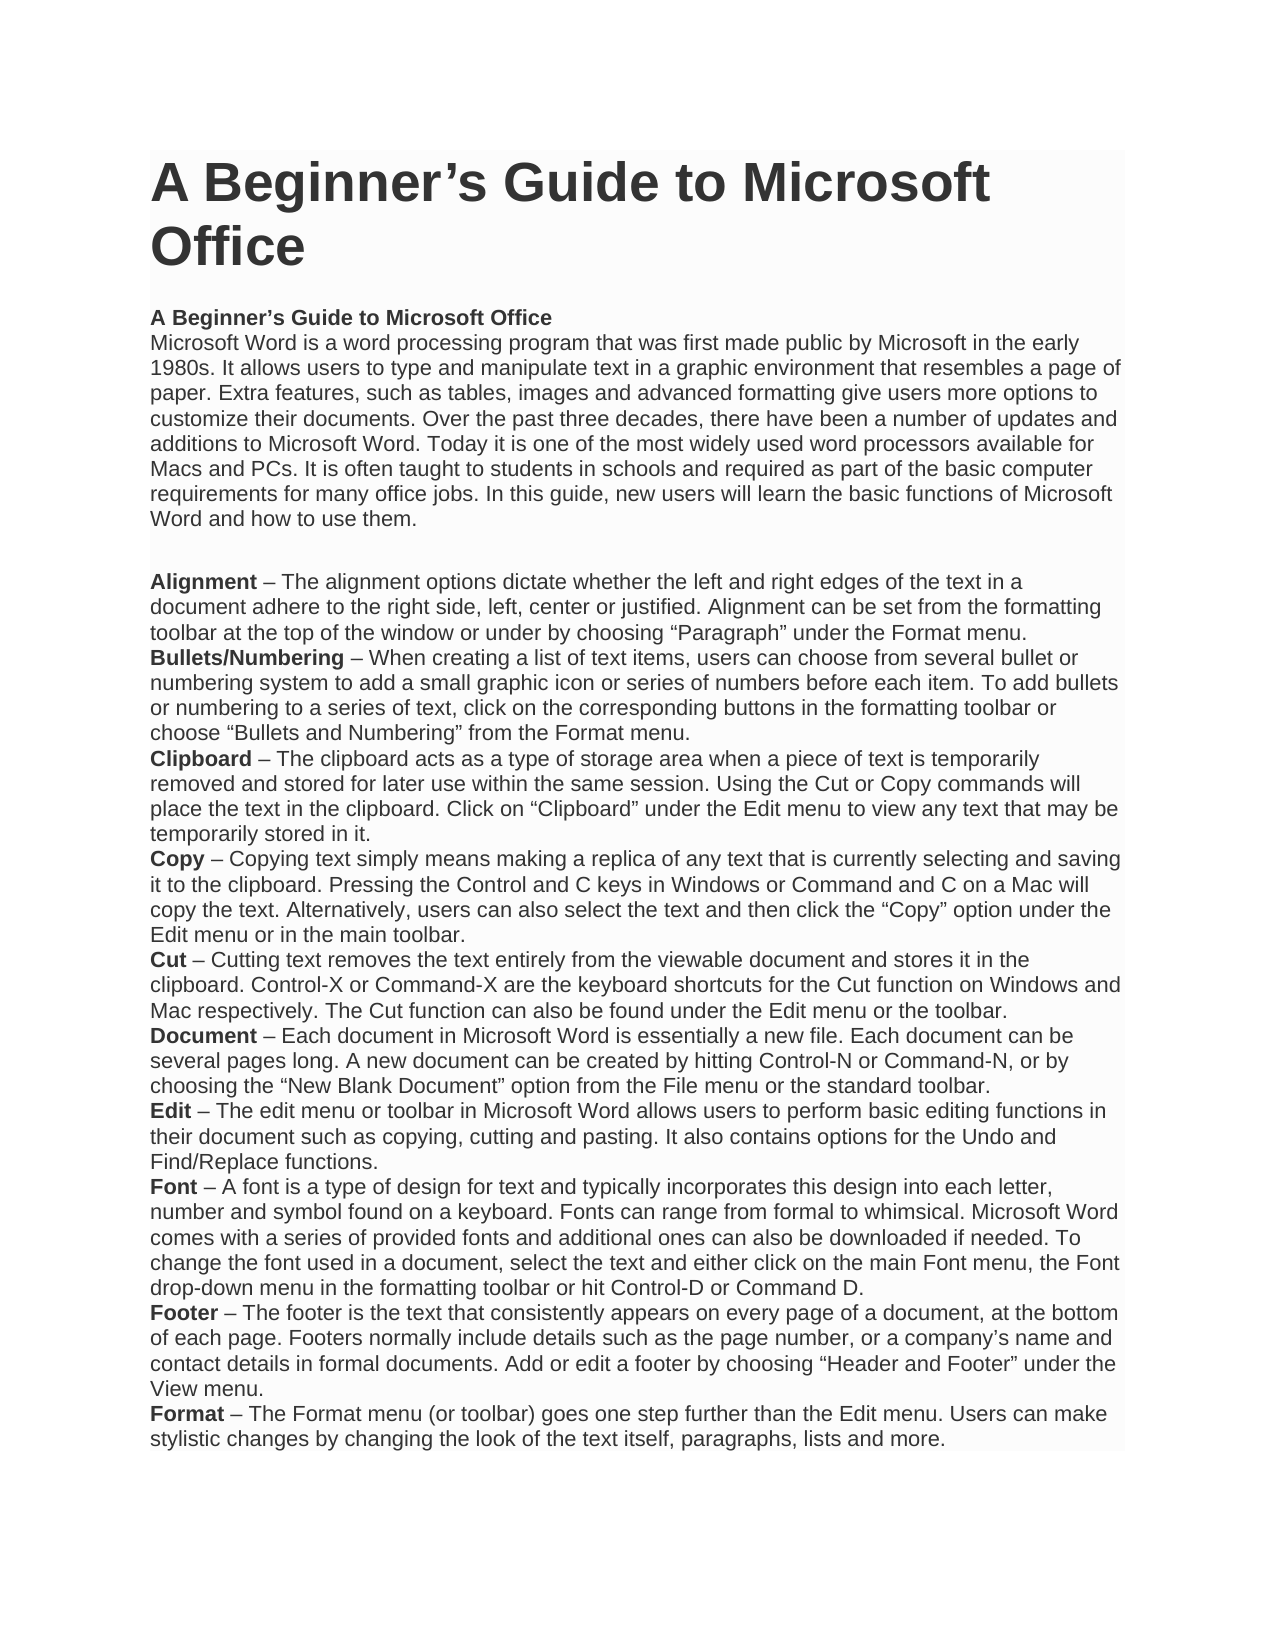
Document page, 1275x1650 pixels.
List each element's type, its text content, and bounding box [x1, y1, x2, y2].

text Cut – Cutting text removes the text entirely from the viewable document and stores it in the clipboard. Control-X or Command-X are the keyboard shortcuts for the Cut function on Windows and Mac respectively. The Cut function can also be found under the Edit menu or the toolbar. [150, 947, 1125, 1023]
text Document – Each document in Microsoft Word is essentially a new file. Each document can be several pages long. A new document can be created by hitting Control-N or Command-N, or by choosing the “New Blank Document” option from the File menu or the standard toolbar. [150, 1023, 1125, 1098]
text Bullets/Numbering – When creating a list of text items, users can choose from several bullet or numbering system to add a small graphic icon or series of numbers before each item. To add bullets or numbering to a series of text, click on the corresponding buttons in the formatting toolbar or choose “Bullets and Numbering” from the Format menu. [150, 645, 1125, 746]
text A Beginner’s Guide to Microsoft Office [150, 150, 1125, 277]
text Microsoft Word is a word processing program that was first made public by Microsoft in the early 1980s. It allows users to type and manipulate text in a graphic environment that resembles a page of paper. Extra features, such as tables, images and advanced formatting give users more options to customize their documents. Over the past three decades, there have been a number of updates and additions to Microsoft Word. Today it is one of the most widely used word processors available for Macs and PCs. It is often taught to students in schools and required as part of the basic computer requirements for many office jobs. In this guide, new users will learn the basic functions of Microsoft Word and how to use them. [150, 330, 1125, 532]
text Alignment – The alignment options dictate whether the left and right edges of the text in a document adhere to the right side, left, center or justified. Alignment can be set from the formatting toolbar at the top of the window or under by choosing “Paragraph” under the Format menu. [150, 569, 1125, 645]
text Clipboard – The clipboard acts as a type of storage area when a piece of text is temporarily removed and stored for later use within the same session. Using the Cut or Copy commands will place the text in the clipboard. Click on “Clipboard” under the Edit menu to view any text that may be temporarily stored in it. [150, 746, 1125, 846]
text Font – A font is a type of design for text and typically incorporates this design into each letter, number and symbol found on a keyboard. Fonts can range from formal to whimsical. Microsoft Word comes with a series of provided fonts and additional ones can also be downloaded if needed. To change the font used in a document, select the text and either click on the main Font menu, the Font drop-down menu in the formatting toolbar or hit Control-D or Command D. [150, 1174, 1125, 1300]
text A Beginner’s Guide to Microsoft Office [150, 305, 1125, 330]
text Footer – The footer is the text that consistently appears on every page of a document, at the bottom of each page. Footers normally include details such as the page number, or a company’s name and contact details in formal documents. Add or edit a footer by choosing “Header and Footer” under the View menu. [150, 1300, 1125, 1401]
text Edit – The edit menu or toolbar in Microsoft Word allows users to perform basic editing functions in their document such as copying, cutting and pasting. It also contains options for the Undo and Find/Replace functions. [150, 1098, 1125, 1174]
text Copy – Copying text simply means making a replica of any text that is currently selecting and saving it to the clipboard. Pressing the Control and C keys in Windows or Command and C on a Mac will copy the text. Alternatively, users can also select the text and then click the “Copy” option under the Edit menu or in the main toolbar. [150, 846, 1125, 947]
text Format – The Format menu (or toolbar) goes one step further than the Edit menu. Users can make stylistic changes by changing the look of the text itself, paragraphs, lists and more. [150, 1401, 1125, 1451]
